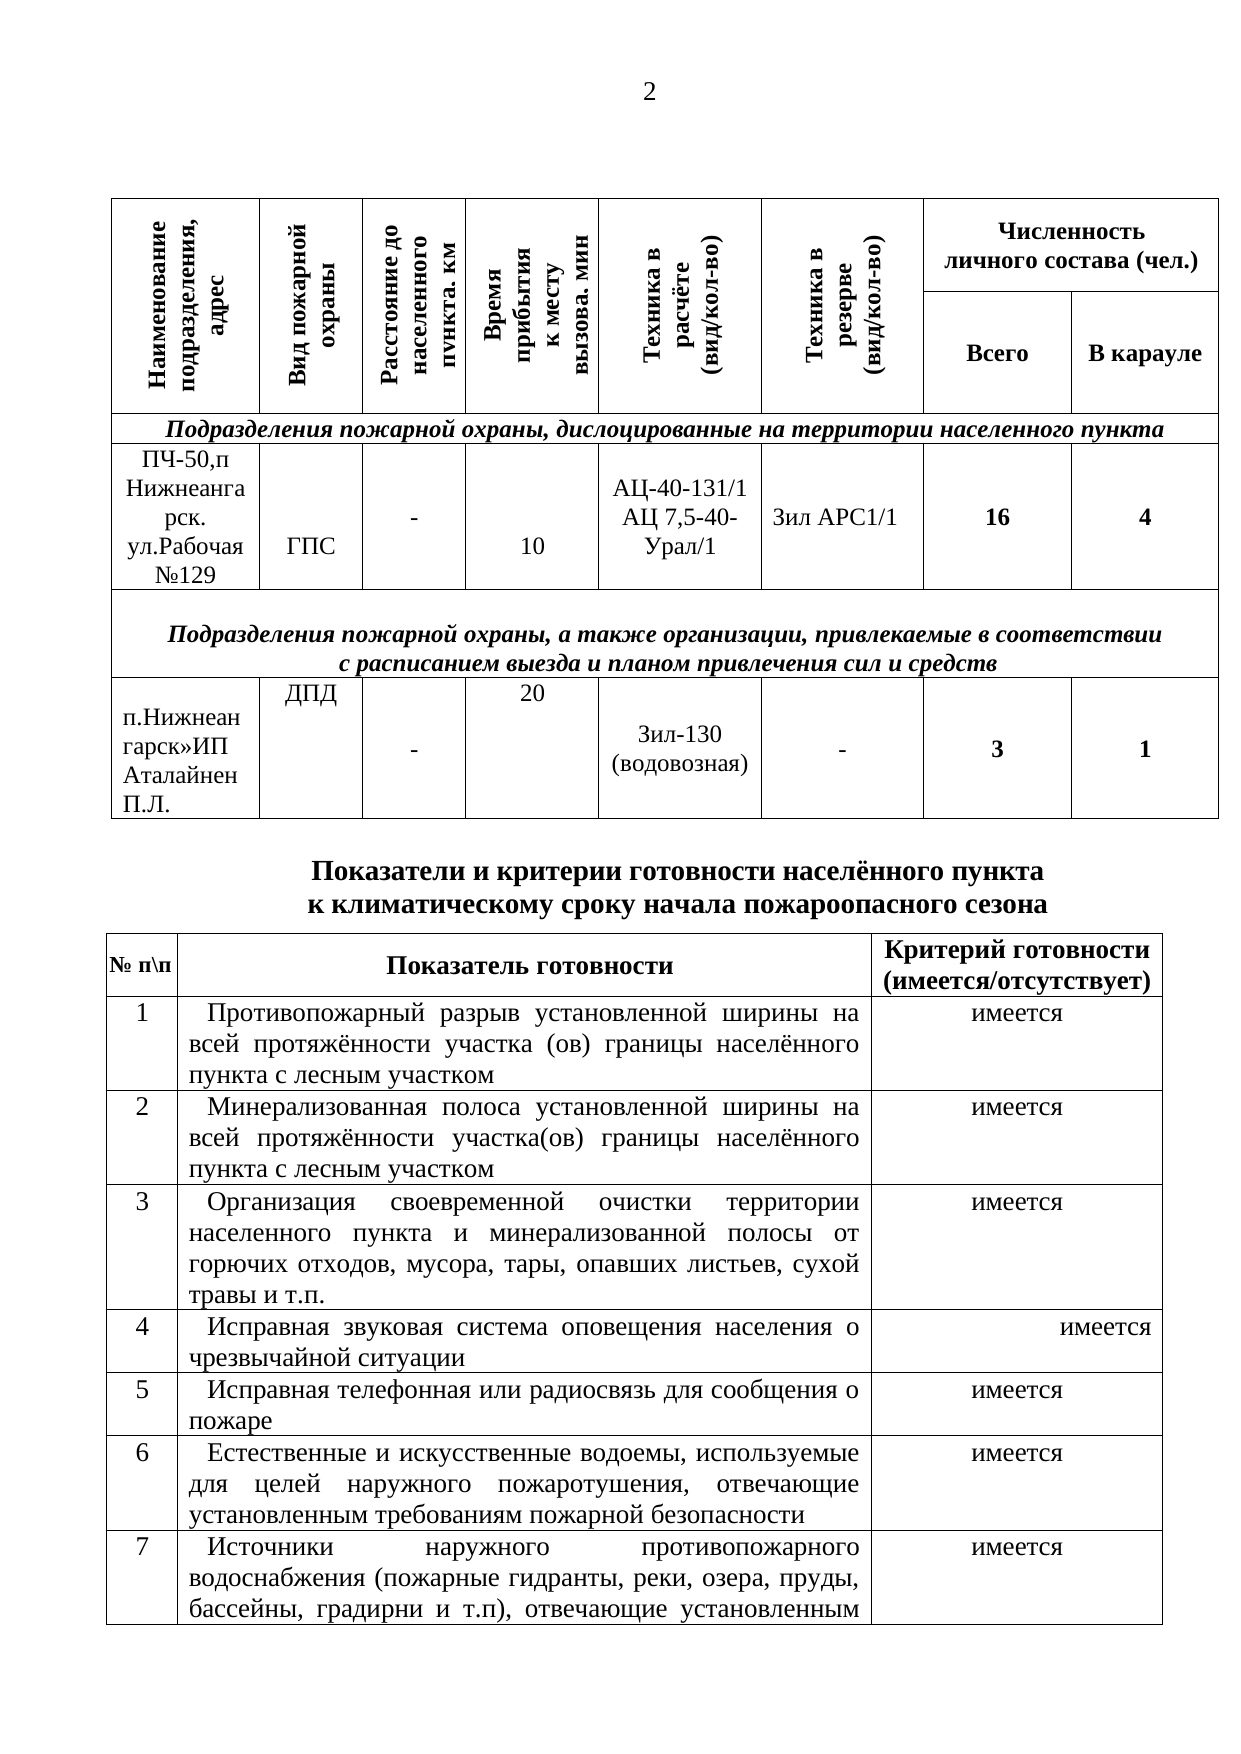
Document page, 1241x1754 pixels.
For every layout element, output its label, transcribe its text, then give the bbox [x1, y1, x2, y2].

table_cell АЦ-40-131/1 АЦ 7,5-40-Урал/1 [599, 444, 761, 589]
table_cell 10 [466, 444, 598, 589]
table_cell - [363, 678, 465, 818]
table_cell ПЧ-50,п Нижнеангарск. ул.Рабочая №129 [112, 444, 259, 589]
table_header № п\п [107, 934, 177, 996]
table_cell Всего [924, 292, 1071, 412]
table_cell Исправная звуковая система оповещения населения о чрезвычайной ситуации [178, 1310, 871, 1372]
table_cell Естественные и искусственные водоемы, используемые для целей наружного пожаротушения, отвечающие установленным требованиям пожарной безопасности [178, 1436, 871, 1529]
table_cell 3 [107, 1185, 177, 1309]
table_header Показатель готовности [178, 934, 871, 996]
table_cell ДПД [260, 678, 362, 818]
table_cell 20 [466, 678, 598, 818]
table_header Техника в резерве (вид/кол-во) [762, 199, 923, 412]
table_cell имеется [872, 1310, 1162, 1372]
table_header Техника в расчёте (вид/кол-во) [599, 199, 761, 412]
table_header Расстояние до населенного пункта, км [363, 199, 465, 412]
table_cell 2 [107, 1091, 177, 1184]
table_cell 1 [1072, 678, 1218, 818]
table_cell В карауле [1072, 292, 1218, 412]
table_cell Исправная телефонная или радиосвязь для сообщения о пожаре [178, 1373, 871, 1435]
table_cell имеется [872, 1373, 1162, 1435]
table_header Наименование подразделения, адрес [112, 199, 259, 412]
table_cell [178, 1531, 871, 1624]
table_header Вид пожарной охраны [260, 199, 362, 412]
text к климатическому сроку начала пожароопасного сезона [118, 886, 1181, 920]
table_header Численность личного состава (чел.) [924, 199, 1218, 291]
table_cell Противопожарный разрыв установленной ширины на всей протяжённости участка (ов) границы населённого пункта с лесным участком [178, 997, 871, 1090]
table_cell - [363, 444, 465, 589]
table_cell Организация своевременной очистки территории населенного пункта и минерализованной полосы от горючих отходов, мусора, тары, опавших листьев, сухой травы и т.п. [178, 1185, 871, 1309]
table_cell Подразделения пожарной охраны, а также организации, привлекаемые в соответствии с расписанием выезда и планом привлечения сил и средств [112, 619, 1218, 677]
table_cell п.Нижнеангарск»ИП Аталайнен П.Л. [112, 678, 259, 818]
table_cell - [762, 678, 923, 818]
table_cell 4 [1072, 444, 1218, 589]
table_cell Зил АРС1/1 [762, 444, 923, 589]
table_cell 4 [107, 1310, 177, 1372]
table_cell имеется [872, 1436, 1162, 1529]
table_cell ГПС [260, 444, 362, 589]
text Показатели и критерии готовности населённого пункта [118, 853, 1181, 886]
table_cell 6 [107, 1436, 177, 1529]
table_cell имеется [872, 1091, 1162, 1184]
table_cell имеется [872, 997, 1162, 1090]
table_cell 3 [924, 678, 1071, 818]
table_cell имеется [872, 1531, 1162, 1624]
table_cell Зил-130 (водовозная) [599, 678, 761, 818]
table_header Время прибытия к месту вызова, мин [466, 199, 598, 412]
table_cell Подразделения пожарной охраны, дислоцированные на территории населенного пункта [112, 414, 1218, 442]
table_cell имеется [872, 1185, 1162, 1309]
table_cell [112, 590, 1218, 619]
table_cell 7 [107, 1531, 177, 1624]
table_cell 16 [924, 444, 1071, 589]
table_header Критерий готовности (имеется/отсутствует) [872, 934, 1162, 996]
table_cell 5 [107, 1373, 177, 1435]
table_cell 1 [107, 997, 177, 1090]
table_cell Минерализованная полоса установленной ширины на всей протяжённости участка(ов) границы населённого пункта с лесным участком [178, 1091, 871, 1184]
